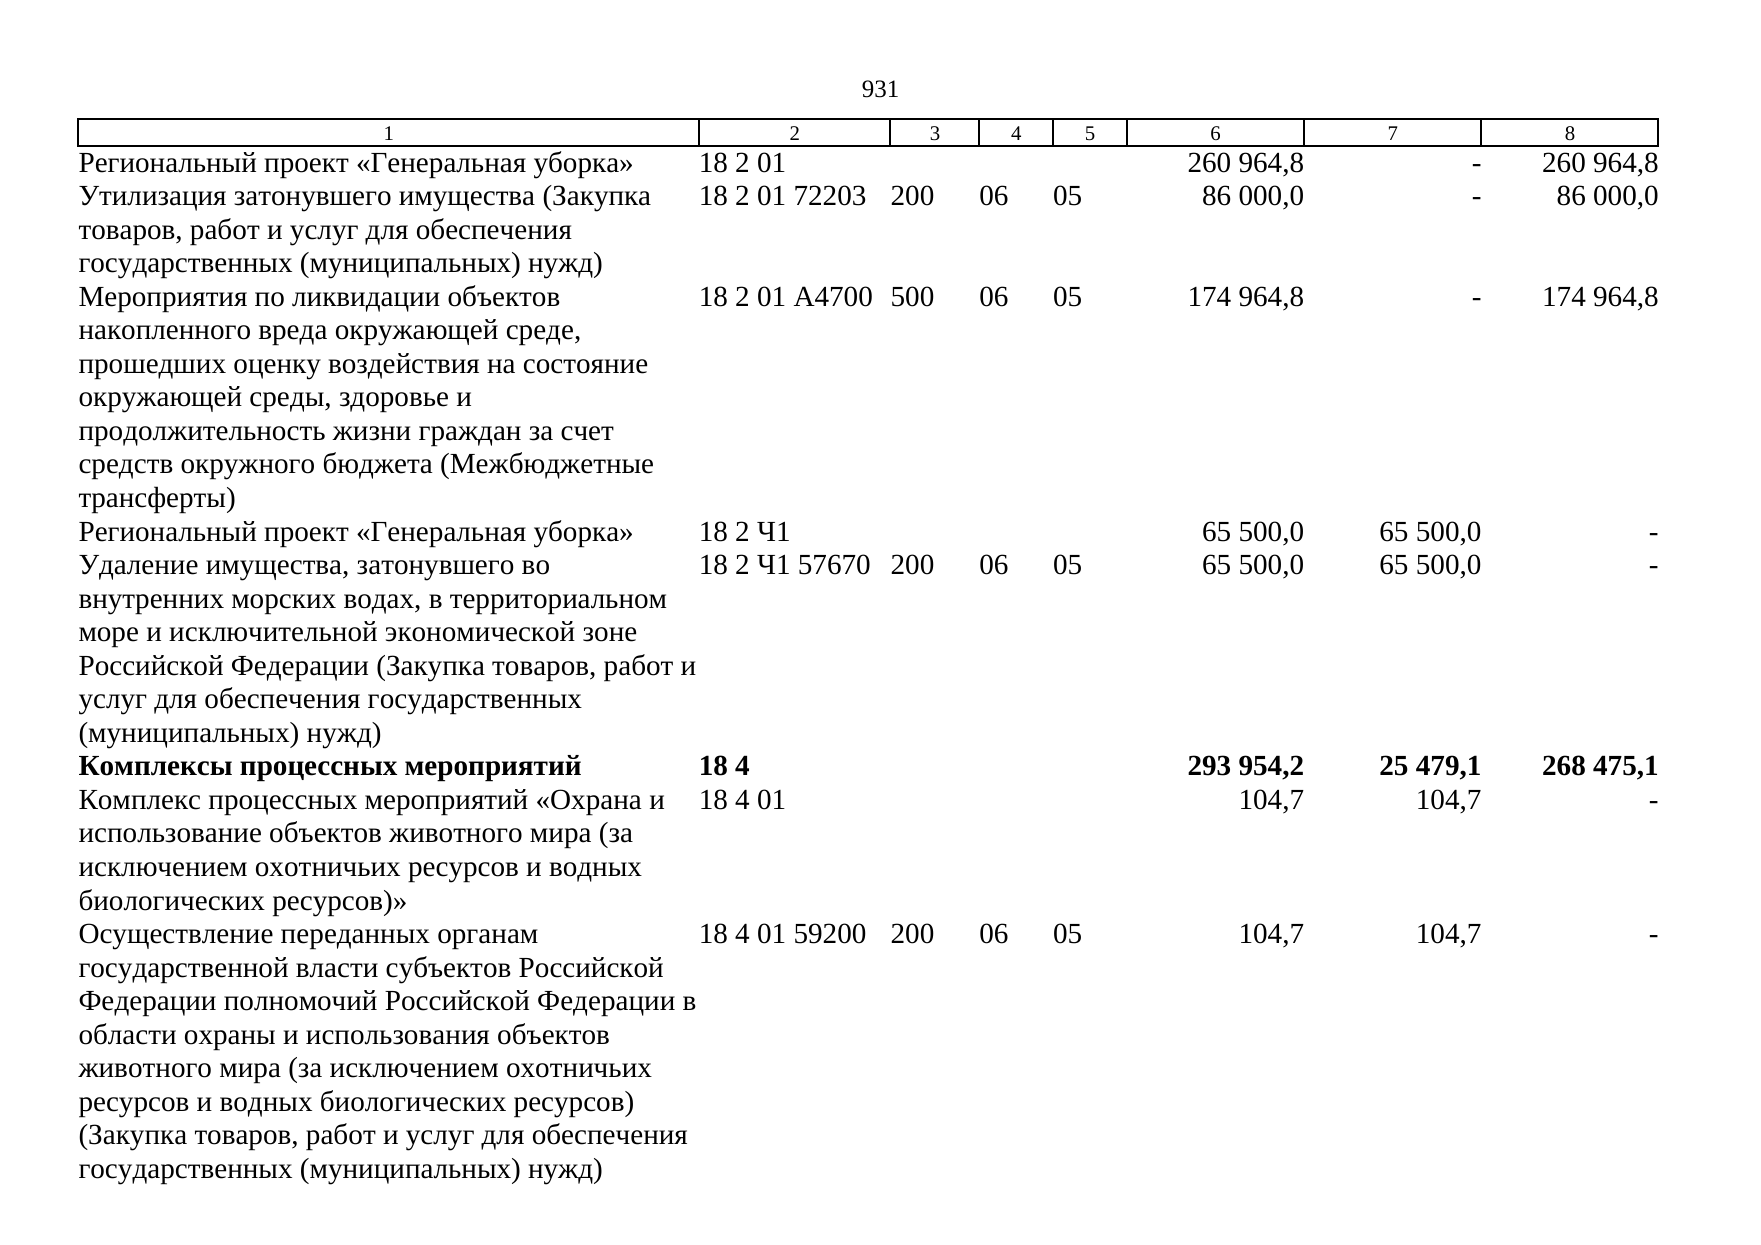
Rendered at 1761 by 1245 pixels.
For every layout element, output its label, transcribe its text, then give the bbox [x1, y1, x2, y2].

table_header 8 [1482, 120, 1657, 145]
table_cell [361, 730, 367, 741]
table_header 6 [1128, 120, 1303, 145]
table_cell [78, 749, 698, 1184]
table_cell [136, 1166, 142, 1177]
table_header 2 [700, 120, 889, 145]
table_header 3 [891, 120, 978, 145]
table_header 1 [79, 120, 698, 145]
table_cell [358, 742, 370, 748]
table_header 5 [1054, 120, 1126, 145]
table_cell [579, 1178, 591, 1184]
table_header 7 [1305, 120, 1480, 145]
table_header 4 [980, 120, 1052, 145]
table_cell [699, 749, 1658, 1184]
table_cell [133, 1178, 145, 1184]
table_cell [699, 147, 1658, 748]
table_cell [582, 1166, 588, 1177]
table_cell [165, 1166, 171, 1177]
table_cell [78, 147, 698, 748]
